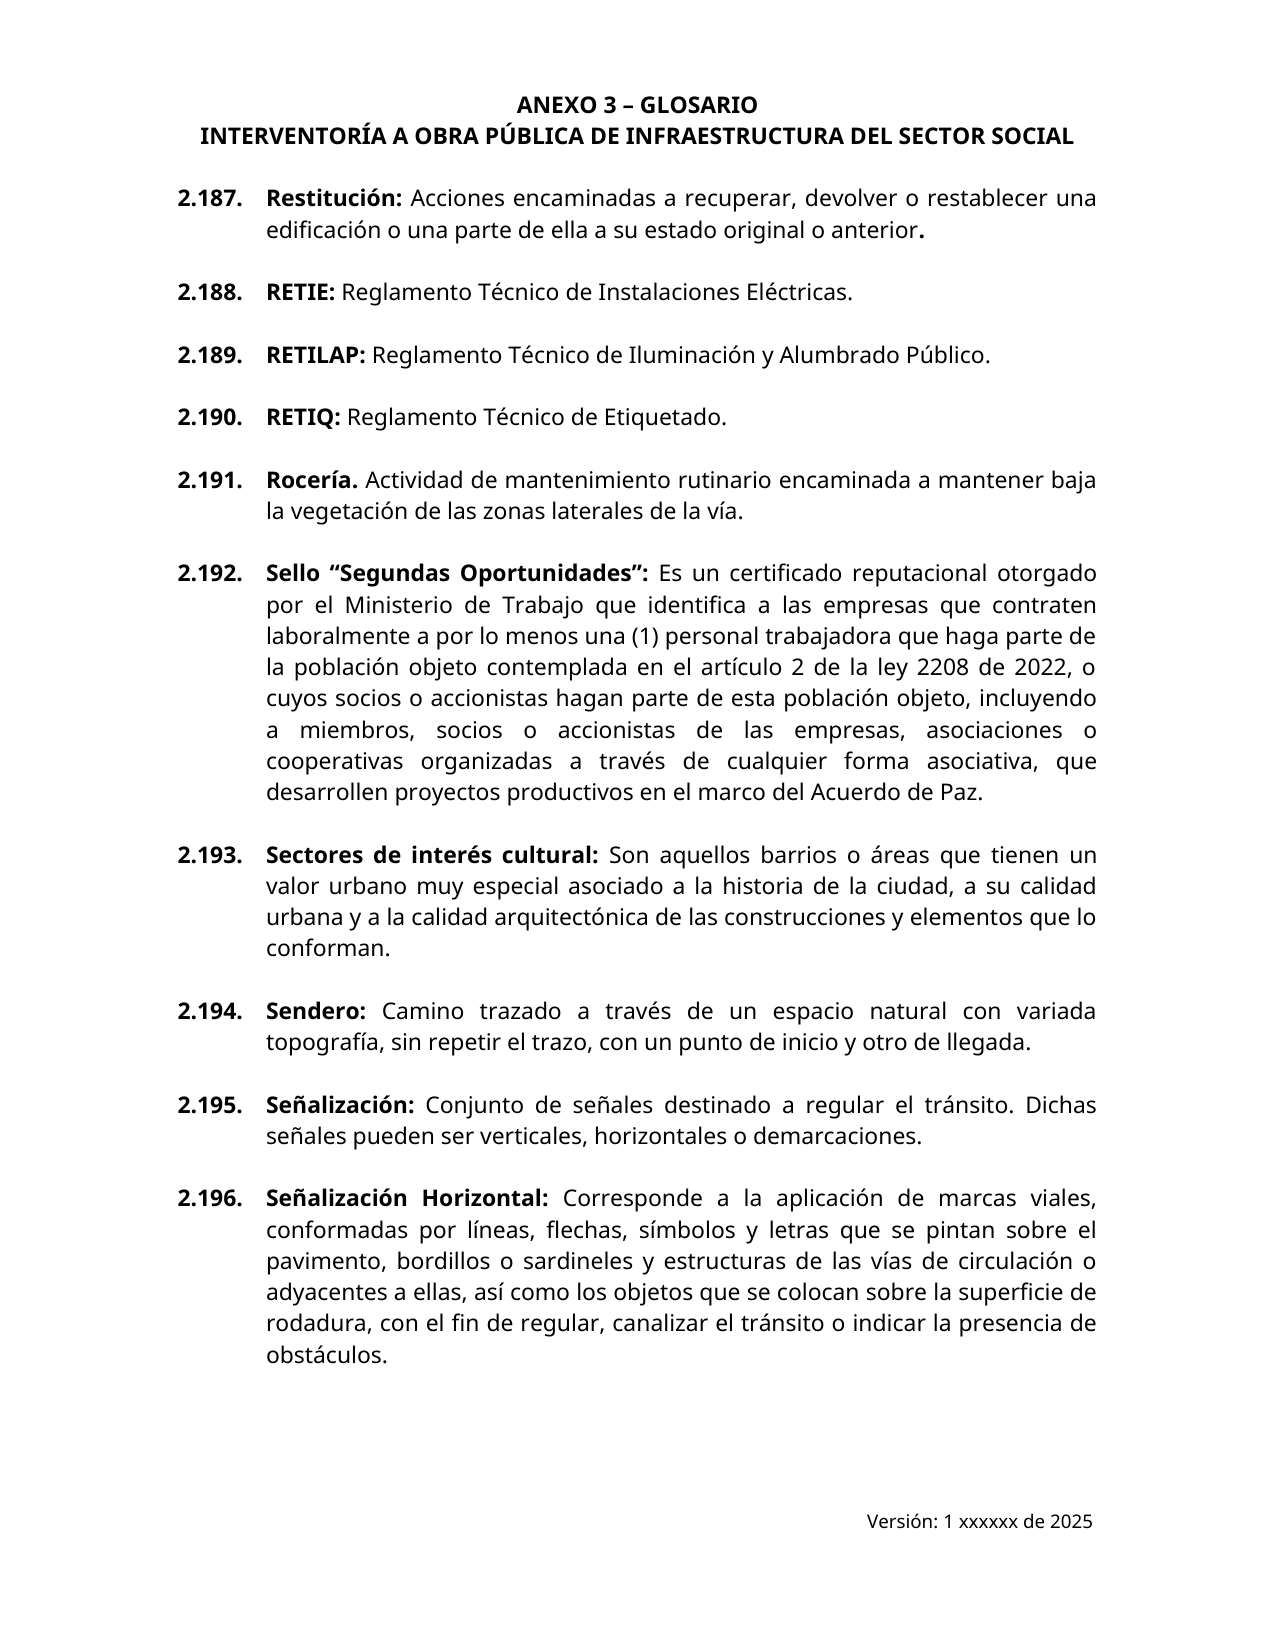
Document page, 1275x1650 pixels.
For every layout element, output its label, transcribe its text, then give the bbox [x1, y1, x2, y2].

list Rocería. Actividad de mantenimiento rutinario encaminada a mantener baja la vegetación de las zonas laterales de la vía. [177, 464, 1098, 526]
list Sectores de interés cultural: Son aquellos barrios o áreas que tienen un valor urbano muy especial asociado a la historia de la ciudad, a su calidad urbana y a la calidad arquitectónica de las construcciones y elementos que lo conforman. [177, 839, 1098, 964]
list Sendero: Camino trazado a través de un espacio natural con variada topografía, sin repetir el trazo, con un punto de inicio y otro de llegada. [177, 995, 1098, 1057]
list RETIQ: Reglamento Técnico de Etiquetado. [177, 401, 1098, 432]
list Señalización Horizontal: Corresponde a la aplicación de marcas viales, conformadas por líneas, flechas, símbolos y letras que se pintan sobre el pavimento, bordillos o sardineles y estructuras de las vías de circulación o adyacentes a ellas, así como los objetos que se colocan sobre la superficie de rodadura, con el fin de regular, canalizar el tránsito o indicar la presencia de obstáculos. [177, 1182, 1098, 1370]
list RETIE: Reglamento Técnico de Instalaciones Eléctricas. [177, 276, 1098, 307]
list Señalización: Conjunto de señales destinado a regular el tránsito. Dichas señales pueden ser verticales, horizontales o demarcaciones. [177, 1089, 1098, 1151]
list RETILAP: Reglamento Técnico de Iluminación y Alumbrado Público. [177, 339, 1098, 370]
list Sello “Segundas Oportunidades”: Es un certificado reputacional otorgado por el Ministerio de Trabajo que identifica a las empresas que contraten laboralmente a por lo menos una (1) personal trabajadora que haga parte de la población objeto contemplada en el artículo 2 de la ley 2208 de 2022, o cuyos socios o accionistas hagan parte de esta población objeto, incluyendo a miembros, socios o accionistas de las empresas, asociaciones o cooperativas organizadas a través de cualquier forma asociativa, que desarrollen proyectos productivos en el marco del Acuerdo de Paz. [177, 557, 1098, 807]
list Restitución: Acciones encaminadas a recuperar, devolver o restablecer una edificación o una parte de ella a su estado original o anterior. [177, 182, 1098, 245]
